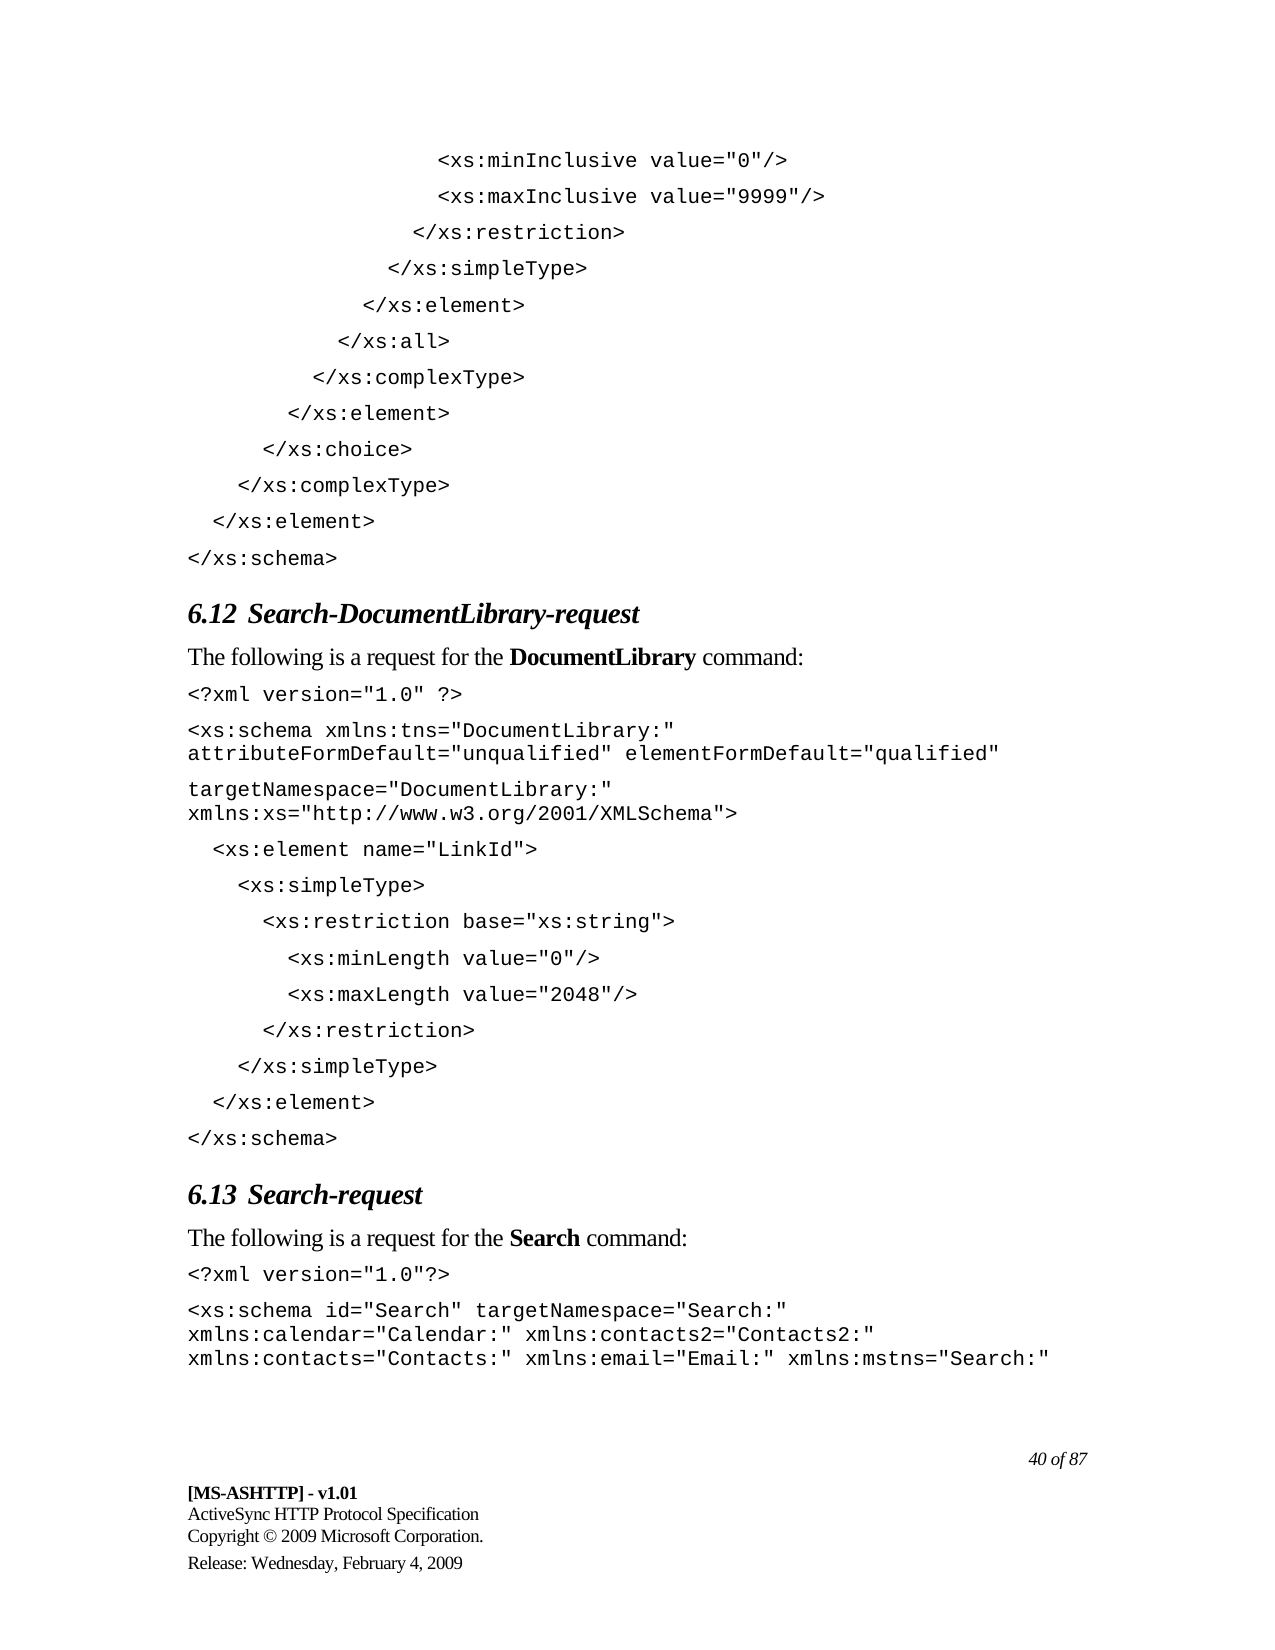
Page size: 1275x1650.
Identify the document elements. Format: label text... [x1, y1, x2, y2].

text </xs:complexType> [187, 475, 1087, 499]
text <?xml version="1.0"?> [187, 1264, 1087, 1288]
text </xs:simpleType> [187, 258, 1087, 282]
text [187, 1301, 1087, 1371]
text <xs:restriction base="xs:string"> [187, 912, 1087, 935]
text </xs:schema> [187, 548, 1087, 571]
text <xs:schema xmlns:tns="DocumentLibrary:" attributeFormDefault="unqualified" elementFormDefault="qualified" [187, 720, 1087, 767]
text </xs:element> [187, 403, 1087, 427]
text <xs:element name="LinkId"> [187, 839, 1087, 863]
text </xs:all> [187, 331, 1087, 354]
text <?xml version="1.0" ?> [187, 683, 1087, 707]
text </xs:simpleType> [187, 1056, 1087, 1080]
text The following is a request for the Search command: [187, 1223, 1087, 1252]
text <xs:maxInclusive value="9999"/> [187, 186, 1087, 210]
text </xs:element> [187, 1092, 1087, 1116]
text targetNamespace="DocumentLibrary:" xmlns:xs="http://www.w3.org/2001/XMLSchema"> [187, 779, 1087, 827]
subtitle Search-request [187, 1177, 1087, 1211]
text </xs:restriction> [187, 222, 1087, 246]
text <xs:maxLength value="2048"/> [187, 984, 1087, 1007]
text </xs:choice> [187, 439, 1087, 463]
text <xs:simpleType> [187, 875, 1087, 899]
text <xs:minInclusive value="0"/> [187, 150, 1087, 174]
text </xs:schema> [187, 1128, 1087, 1152]
text </xs:element> [187, 294, 1087, 318]
text </xs:complexType> [187, 367, 1087, 391]
text <xs:minLength value="0"/> [187, 948, 1087, 971]
subtitle Search-DocumentLibrary-request [187, 596, 1087, 630]
text The following is a request for the DocumentLibrary command: [187, 642, 1087, 671]
text </xs:restriction> [187, 1020, 1087, 1044]
text </xs:element> [187, 511, 1087, 535]
